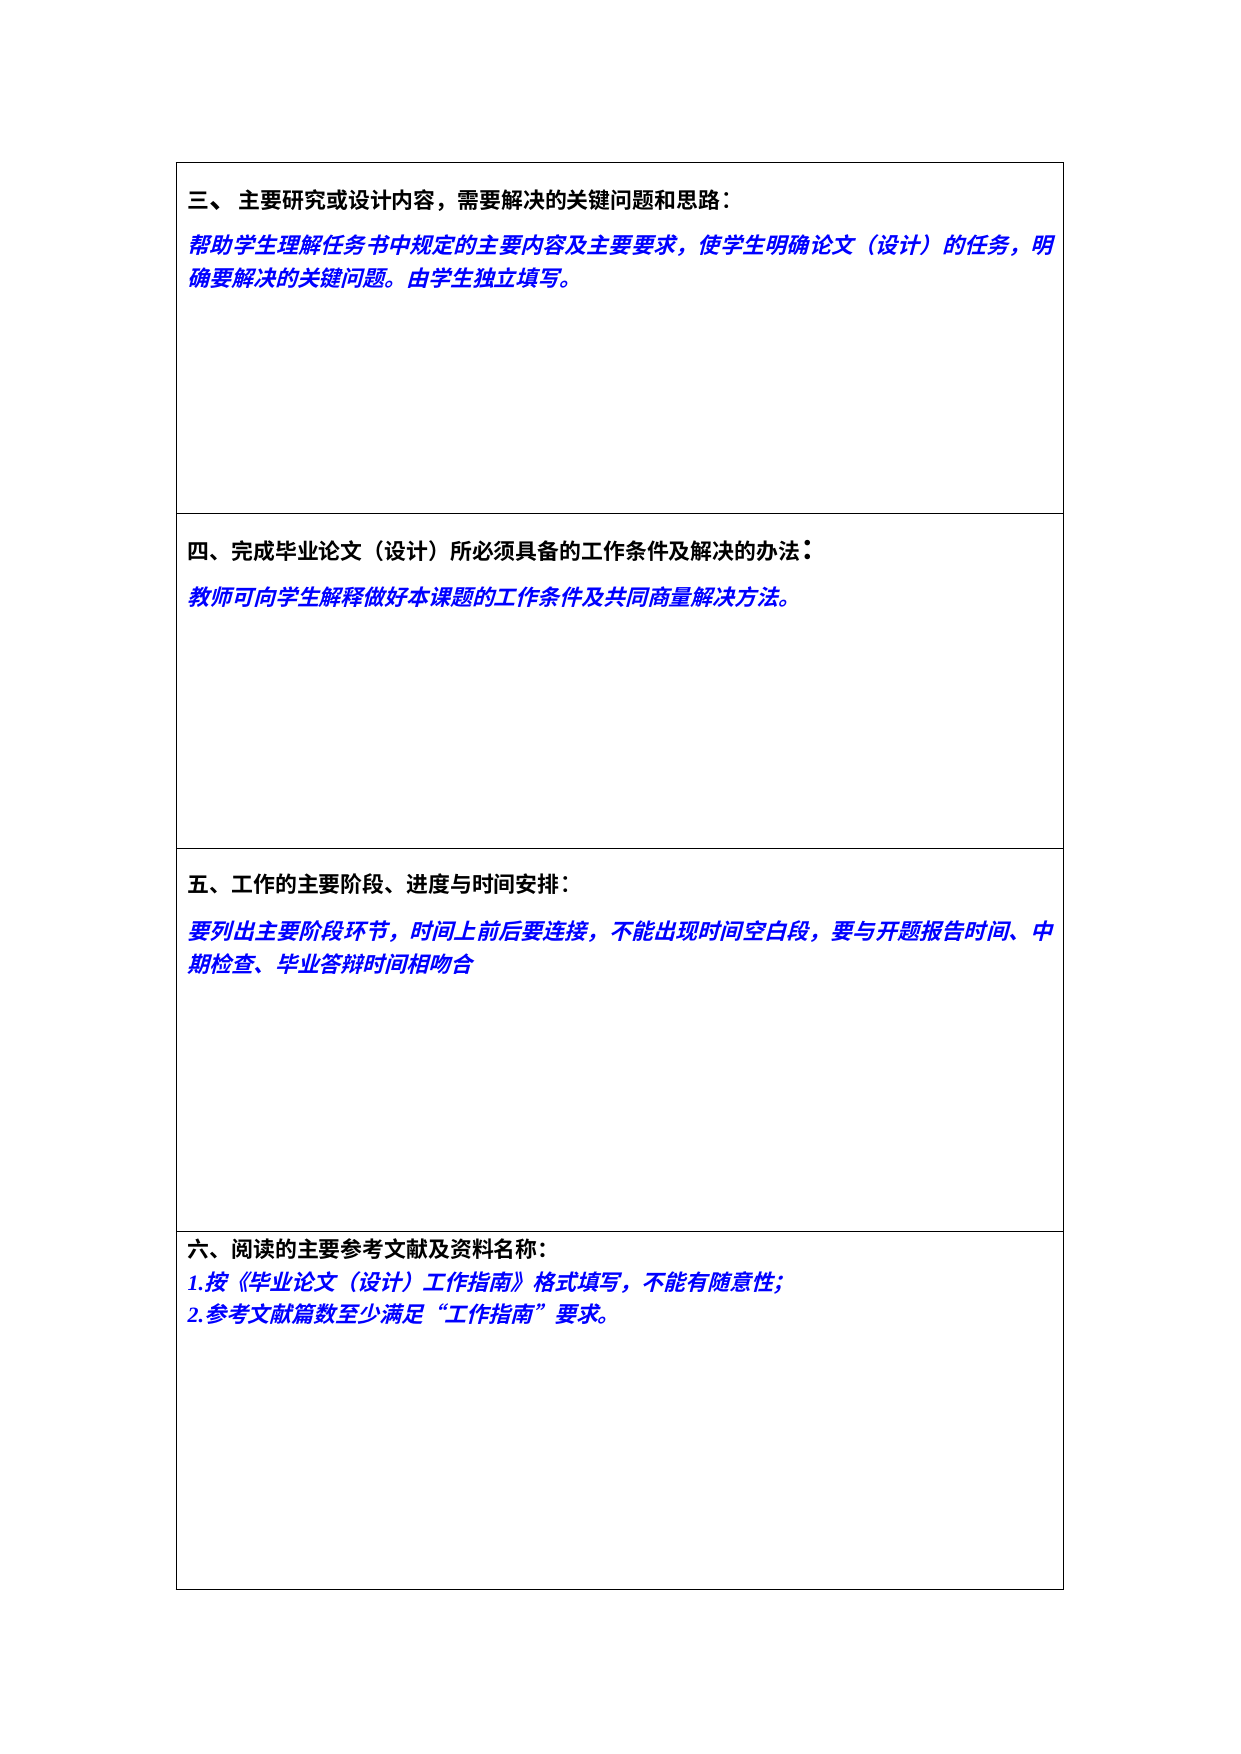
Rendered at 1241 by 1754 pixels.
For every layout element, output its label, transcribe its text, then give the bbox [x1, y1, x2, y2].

table_cell 四、完成毕业论文（设计）所必须具备的工作条件及解决的办法： 教师可向学生解释做好本课题的工作条件及共同商量解决方法。 [177, 514, 1063, 848]
table_cell 六、阅读的主要参考文献及资料名称： 1.按《毕业论文（设计）工作指南》格式填写，不能有随意性； 2.参考文献篇数至少满足“工作指南”要求。 [177, 1232, 1063, 1589]
table_cell 五、工作的主要阶段、进度与时间安排： 要列出主要阶段环节，时间上前后要连接，不能出现时间空白段，要与开题报告时间、中期检查、毕业答辩时间相吻合 [177, 849, 1063, 1231]
table_cell 三、主要研究或设计内容，需要解决的关键问题和思路： 帮助学生理解任务书中规定的主要内容及主要要求，使学生明确论文（设计）的任务，明确要解决的关键问题。由学生独立填写。 [177, 163, 1063, 513]
